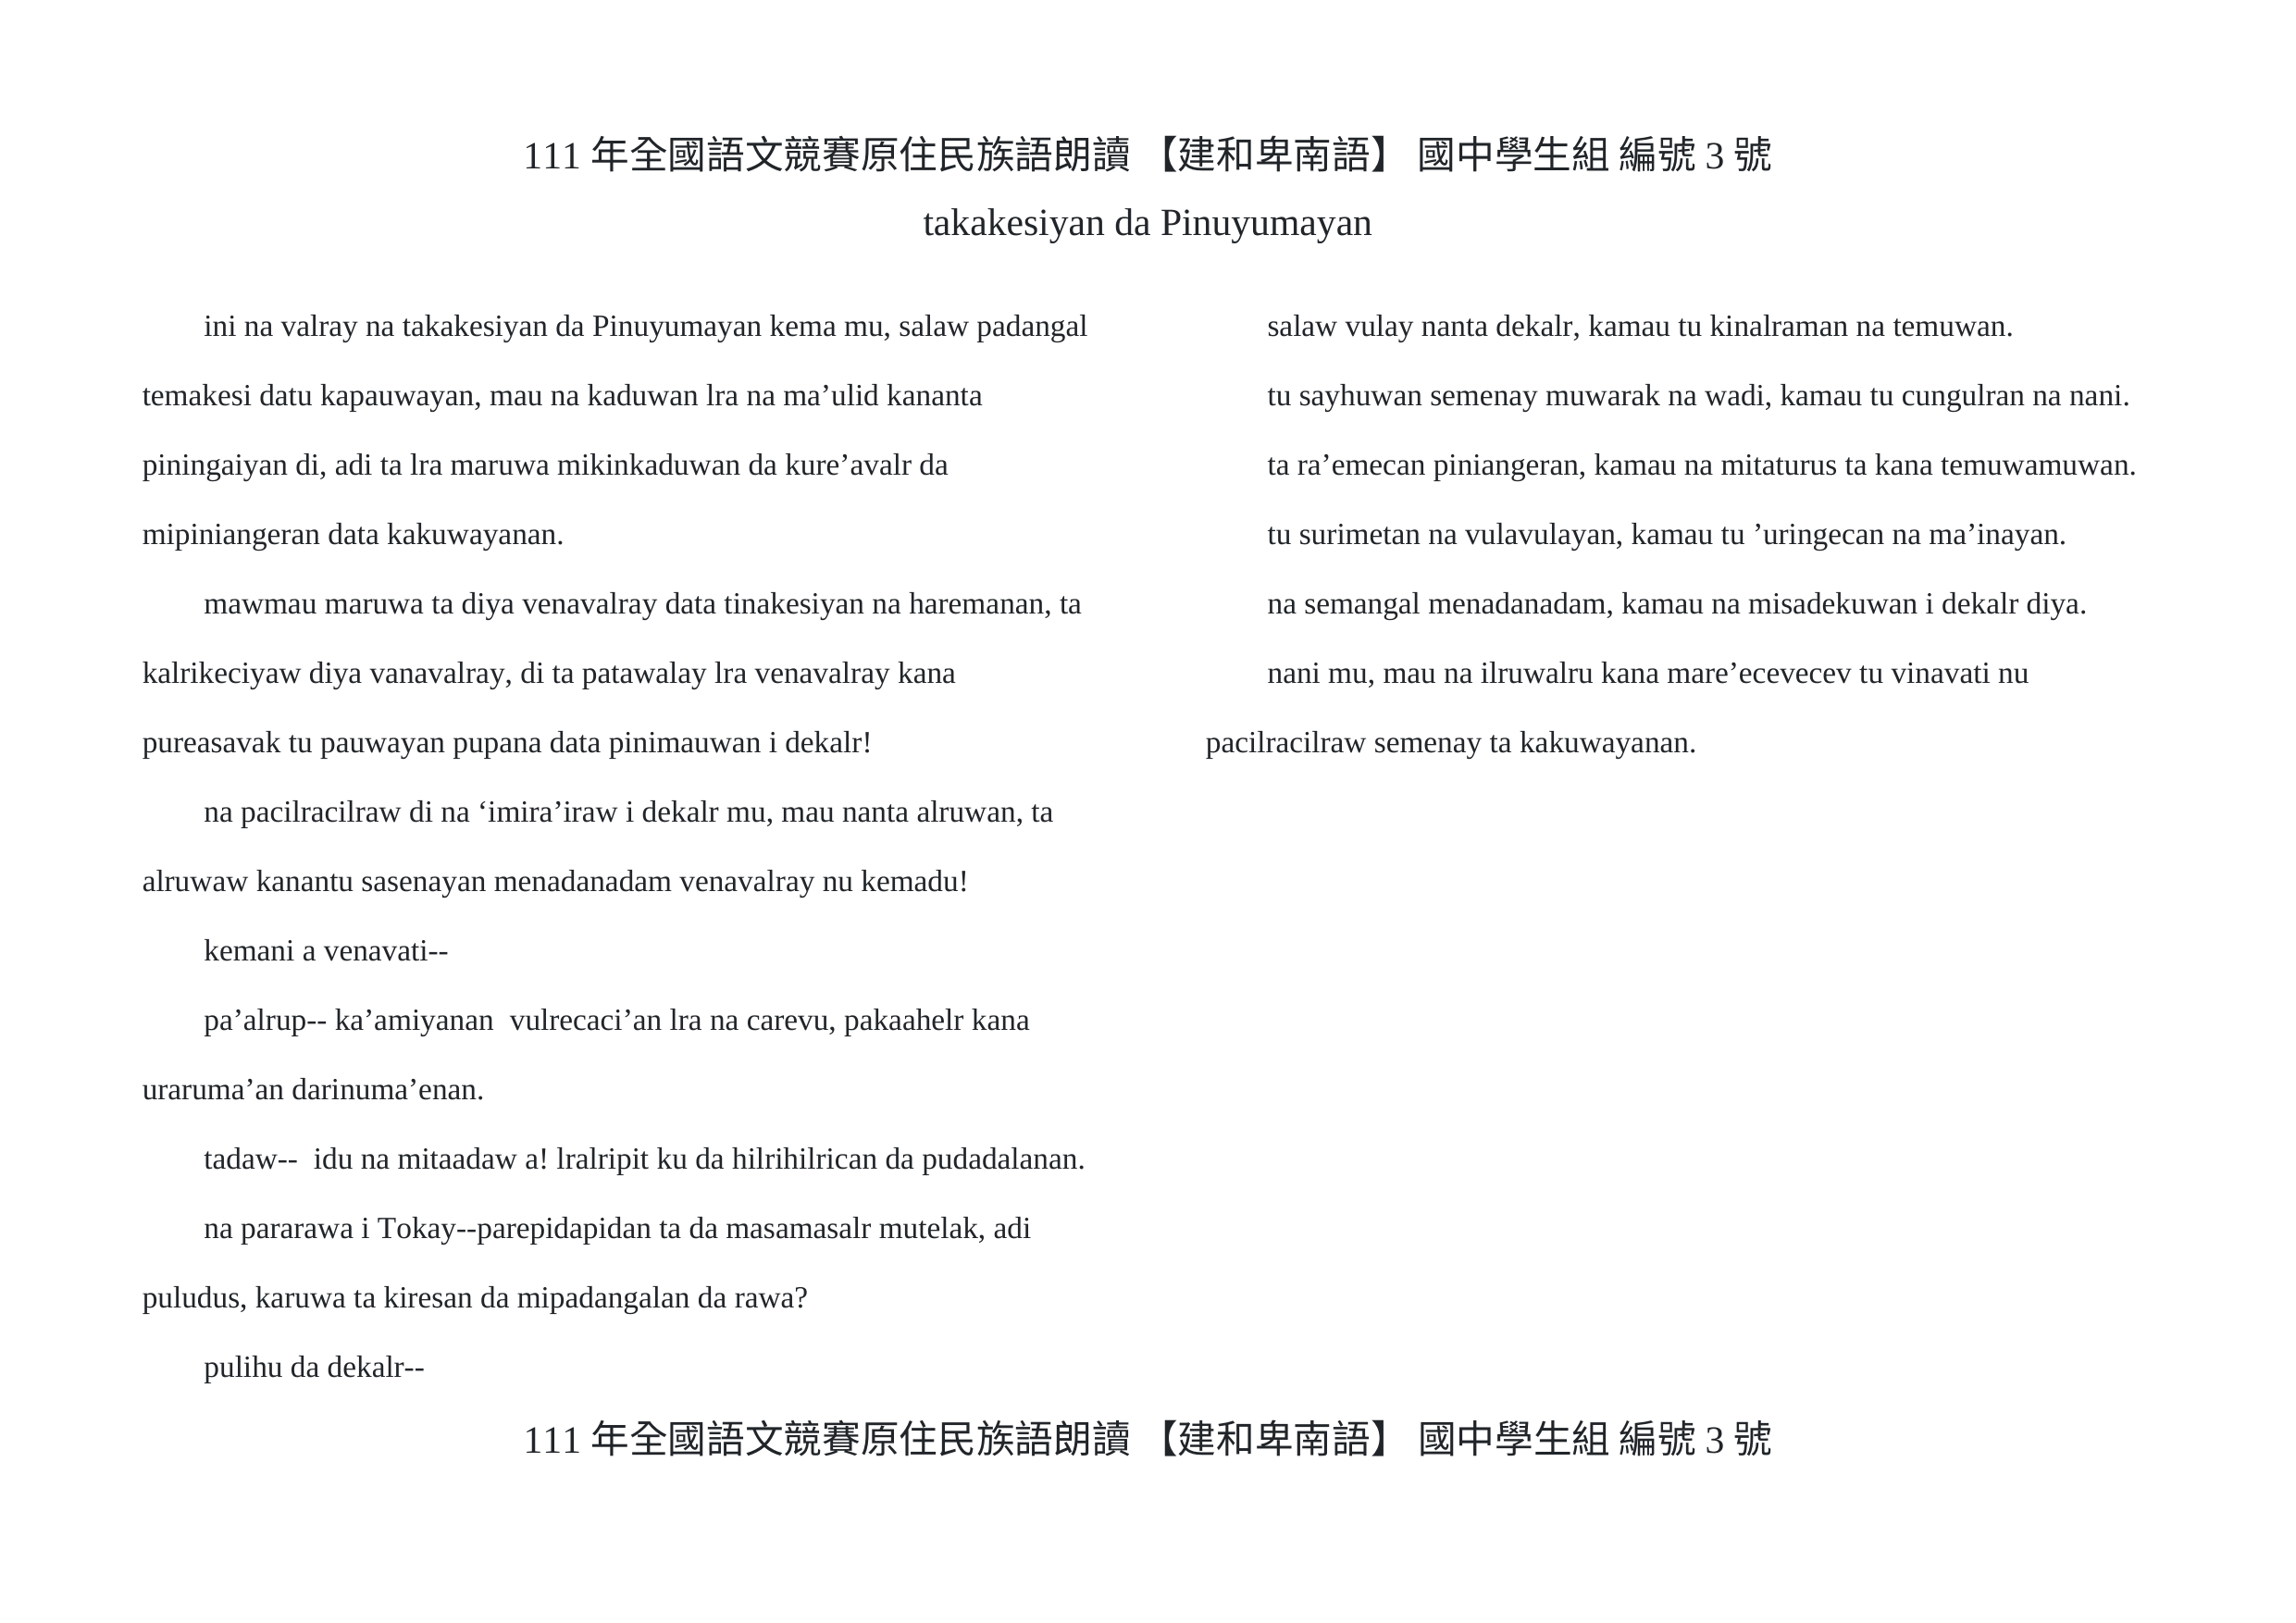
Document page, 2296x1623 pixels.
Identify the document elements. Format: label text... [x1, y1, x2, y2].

text na pararawa i Tokay--parepidapidan ta da masamasalr mutelak, adi puludus, karuwa ta kiresan da mipadangalan da rawa? [142, 1193, 1090, 1332]
text tadaw-- idu na mitaadaw a! lralripit ku da hilrihilrican da pudadalanan. [142, 1123, 1090, 1193]
text tu surimetan na vulavulayan, kamau tu ’uringecan na ma’inayan. [1206, 499, 2153, 568]
text ini na valray na takakesiyan da Pinuyumayan kema mu, salaw padangal temakesi datu kapauwayan, mau na kaduwan lra na ma’ulid kananta piningaiyan di, adi ta lra maruwa mikinkaduwan da kure’avalr da mipiniangeran data kakuwayanan. [142, 291, 1090, 568]
text salaw vulay nanta dekalr, kamau tu kinalraman na temuwan. [1206, 291, 2153, 360]
text 111 年全國語文競賽原住民族語朗讀 【建和卑南語】 國中學生組 編號 3 號 [142, 1401, 2153, 1470]
text nani mu, mau na ilruwalru kana mare’ecevecev tu vinavati nu pacilracilraw semenay ta kakuwayanan. [1206, 638, 2153, 776]
text mawmau maruwa ta diya venavalray data tinakesiyan na haremanan, ta kalrikeciyaw diya vanavalray, di ta patawalay lra venavalray kana pureasavak tu pauwayan pupana data pinimauwan i dekalr! [142, 568, 1090, 776]
text 111 年全國語文競賽原住民族語朗讀 【建和卑南語】 國中學生組 編號 3 號 [142, 118, 2153, 187]
text pa’alrup-- ka’amiyanan vulrecaci’an lra na carevu, pakaahelr kana uraruma’an darinuma’enan. [142, 985, 1090, 1123]
text tu sayhuwan semenay muwarak na wadi, kamau tu cungulran na nani. [1206, 360, 2153, 429]
text kemani a venavati-- [142, 915, 1090, 985]
text pulihu da dekalr-- [142, 1332, 1090, 1401]
text takakesiyan da Pinuyumayan [142, 187, 2153, 256]
text na semangal menadanadam, kamau na misadekuwan i dekalr diya. [1206, 568, 2153, 638]
text ta ra’emecan piniangeran, kamau na mitaturus ta kana temuwamuwan. [1206, 429, 2153, 499]
text na pacilracilraw di na ‘imira’iraw i dekalr mu, mau nanta alruwan, ta alruwaw kanantu sasenayan menadanadam venavalray nu kemadu! [142, 776, 1090, 915]
